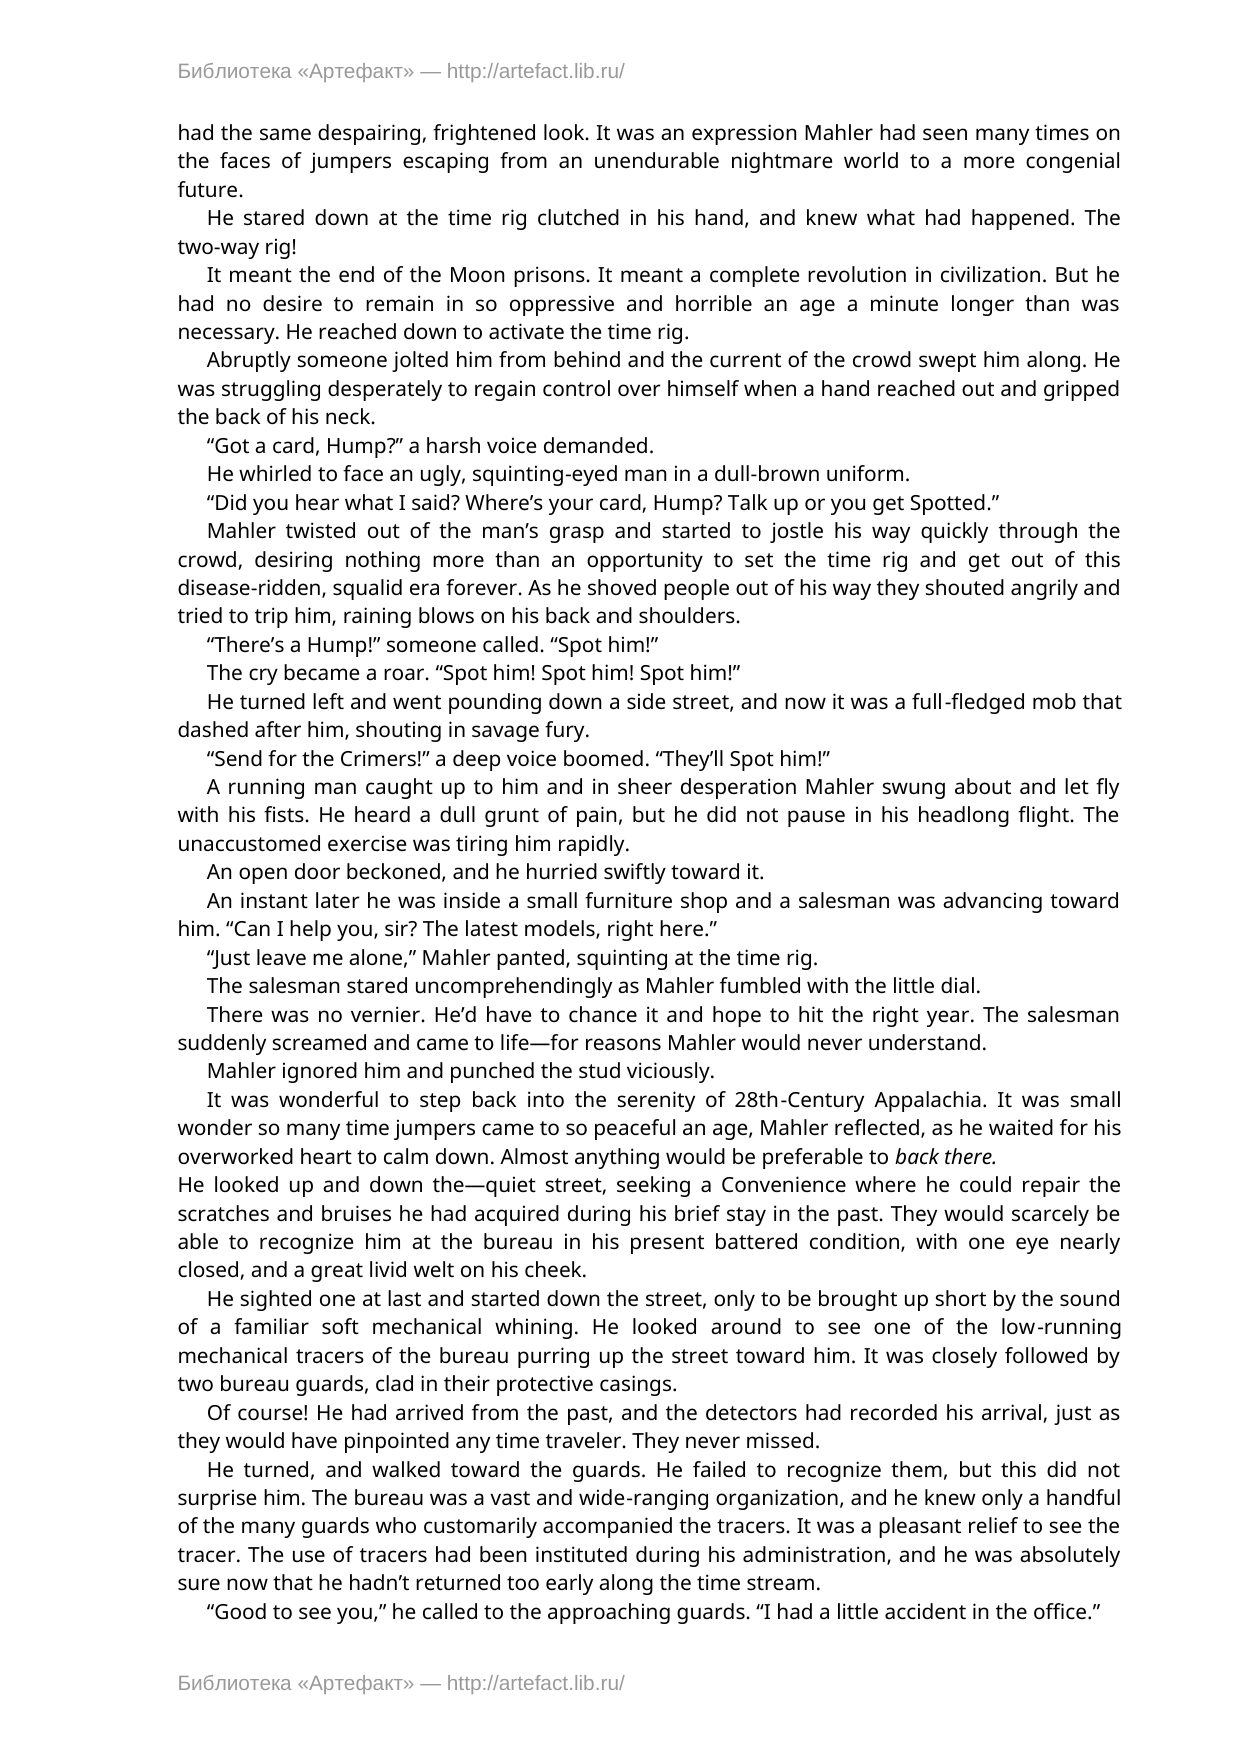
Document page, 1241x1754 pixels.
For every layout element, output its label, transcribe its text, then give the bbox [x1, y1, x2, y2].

text He turned, and walked toward the guards. He failed to recognize them, but this did not surprise him. The bureau was a vast and wide-ranging organization, and he knew only a handful of the many guards who customarily accompanied the tracers. It was a pleasant relief to see the tracer. The use of tracers had been instituted during his administration, and he was absolutely sure now that he hadn’t returned too early along the time stream. [177, 1455, 1122, 1597]
text Mahler twisted out of the man’s grasp and started to jostle his way quickly through the crowd, desiring nothing more than an opportunity to set the time rig and get out of this disease-ridden, squalid era forever. As he shoved people out of his way they shouted angrily and tried to trip him, raining blows on his back and shoulders. [177, 516, 1122, 630]
text He turned left and went pounding down a side street, and now it was a full-fledged mob that dashed after him, shouting in savage fury. [177, 687, 1122, 744]
text Of course! He had arrived from the past, and the detectors had recorded his arrival, just as they would have pinpointed any time traveler. They never missed. [177, 1398, 1122, 1455]
text A running man caught up to him and in sheer desperation Mahler swung about and let fly with his fists. He heard a dull grunt of pain, but he did not pause in his headlong flight. The unaccustomed exercise was tiring him rapidly. [177, 772, 1122, 857]
text The salesman stared uncomprehendingly as Mahler fumbled with the little dial. [177, 971, 1122, 1000]
text An open door beckoned, and he hurried swiftly toward it. [177, 857, 1122, 886]
text “There’s a Hump!” someone called. “Spot him!” [177, 630, 1122, 658]
text “Good to see you,” he called to the approaching guards. “I had a little accident in the office.” [177, 1597, 1122, 1625]
text Abruptly someone jolted him from behind and the current of the crowd swept him along. He was struggling desperately to regain control over himself when a hand reached out and gripped the back of his neck. [177, 346, 1122, 431]
text It meant the end of the Moon prisons. It meant a complete revolution in civilization. But he had no desire to remain in so oppressive and horrible an age a minute longer than was necessary. He reached down to activate the time rig. [177, 260, 1122, 346]
text An instant later he was inside a small furniture shop and a salesman was advancing toward him. “Can I help you, sir? The latest models, right here.” [177, 886, 1122, 943]
text “Got a card, Hump?” a harsh voice demanded. [177, 431, 1122, 459]
text There was no vernier. He’d have to chance it and hope to hit the right year. The salesman suddenly screamed and came to life—for reasons Mahler would never understand. [177, 1000, 1122, 1057]
text He whirled to face an ugly, squinting-eyed man in a dull-brown uniform. [177, 459, 1122, 488]
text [177, 118, 1122, 203]
text He stared down at the time rig clutched in his hand, and knew what had happened. The two-way rig! [177, 203, 1122, 260]
text He sighted one at last and started down the street, only to be brought up short by the sound of a familiar soft mechanical whining. He looked around to see one of the low-running mechanical tracers of the bureau purring up the street toward him. It was closely followed by two bureau guards, clad in their protective casings. [177, 1284, 1122, 1398]
text The cry became a roar. “Spot him! Spot him! Spot him!” [177, 658, 1122, 687]
text “Send for the Crimers!” a deep voice boomed. “They’ll Spot him!” [177, 744, 1122, 772]
text “Just leave me alone,” Mahler panted, squinting at the time rig. [177, 943, 1122, 971]
text “Did you hear what I said? Where’s your card, Hump? Talk up or you get Spotted.” [177, 488, 1122, 516]
text Mahler ignored him and punched the stud viciously. [177, 1057, 1122, 1085]
text It was wonderful to step back into the serenity of 28th-Century Appalachia. It was small wonder so many time jumpers came to so peaceful an age, Mahler reflected, as he waited for his overworked heart to calm down. Almost anything would be preferable to back there. He looked up and down the—quiet street, seeking a Convenience where he could repair the scratches and bruises he had acquired during his brief stay in the past. They would scarcely be able to recognize him at the bureau in his present battered condition, with one eye nearly closed, and a great livid welt on his cheek. [177, 1085, 1122, 1284]
